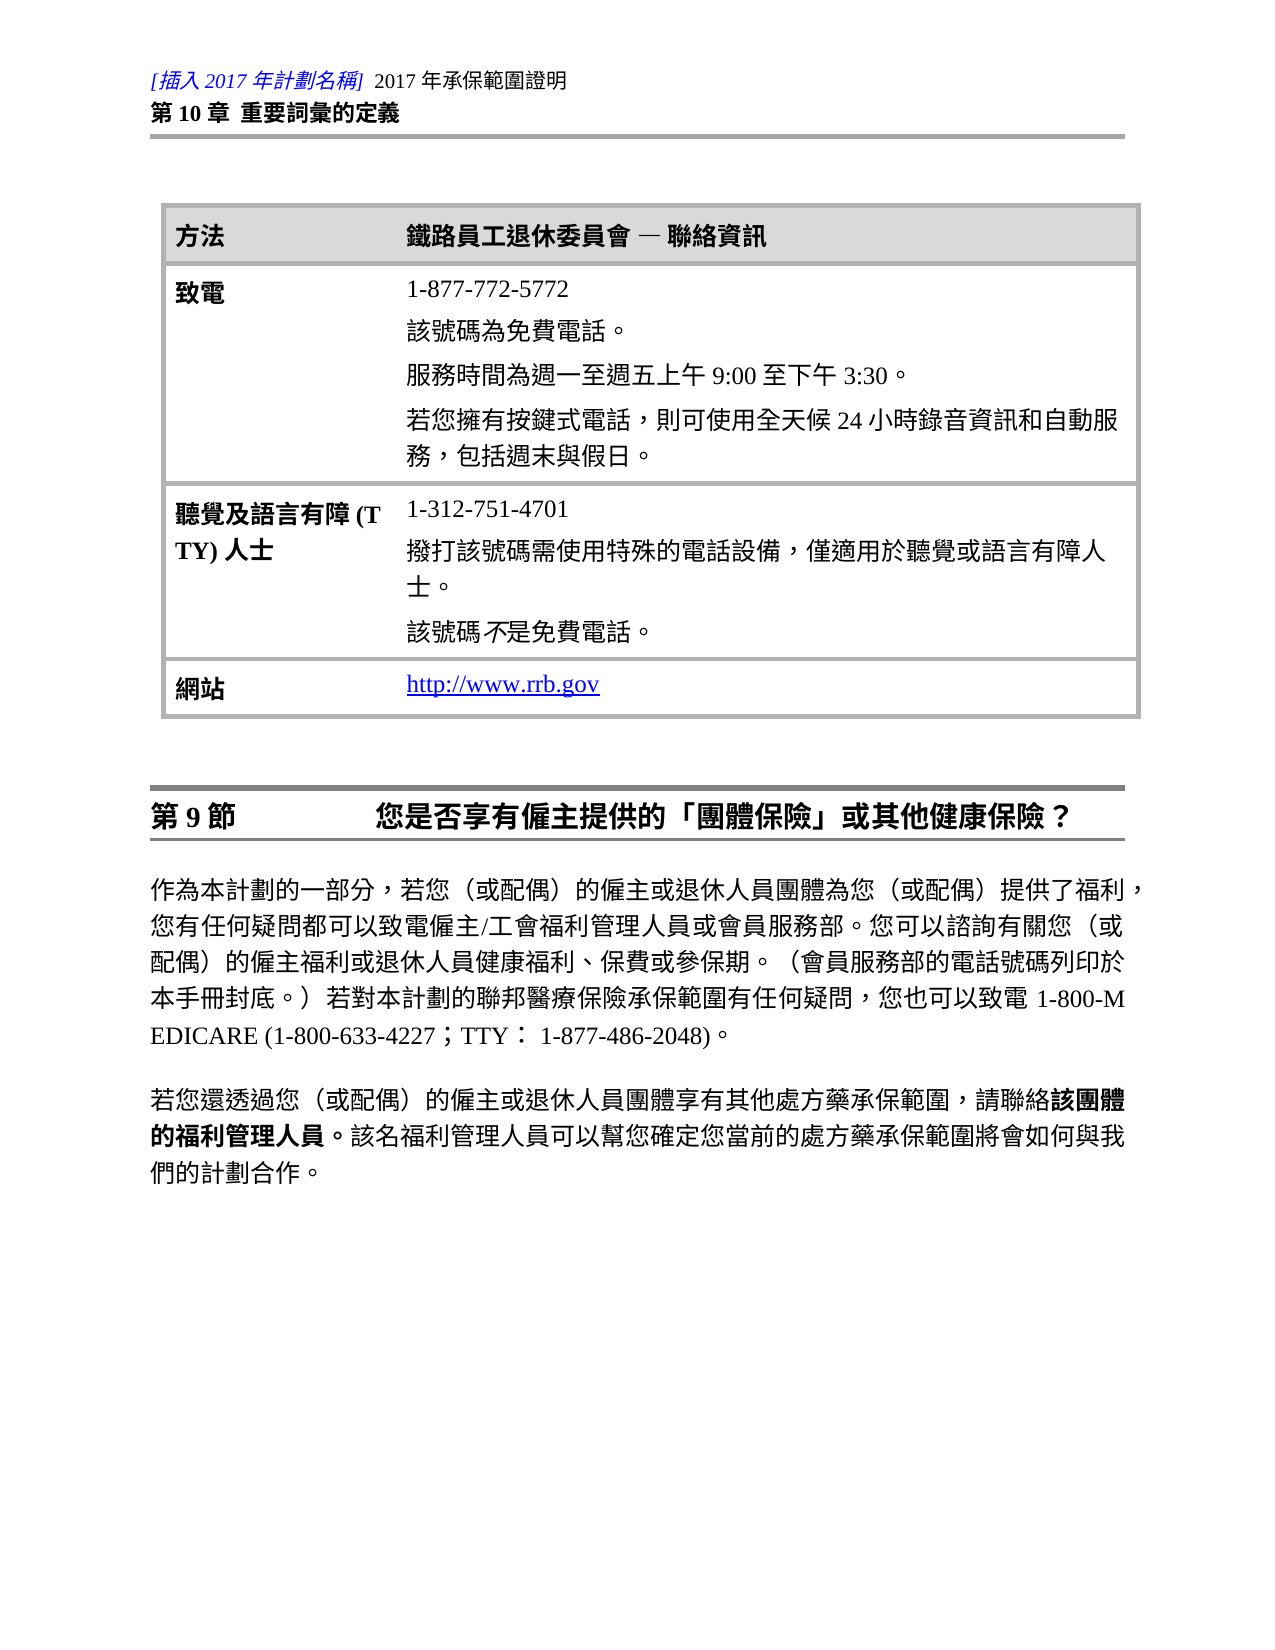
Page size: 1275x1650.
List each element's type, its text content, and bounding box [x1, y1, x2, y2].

table_header 方法 [166, 208, 395, 261]
table_cell 1-877-772-5772 該號碼為免費電話。 服務時間為週一至週五上午 9:00 至下午 3:30。 若您擁有按鍵式電話，則可使用全天候 24 小時錄音資訊和自動服務，包括週末與假日。 [395, 266, 1136, 481]
text 作為本計劃的一部分，若您（或配偶）的僱主或退休人員團體為您（或配偶）提供了福利，您有任何疑問都可以致電僱主/工會福利管理人員或會員服務部。您可以諮詢有關您（或配偶）的僱主福利或退休人員健康福利、保費或參保期。（會員服務部的電話號碼列印於本手冊封底。）若對本計劃的聯邦醫療保險承保範圍有任何疑問，您也可以致電 1-800-MEDICARE (1-800-633-4227；TTY： 1-877-486-2048)。 [150, 870, 1125, 1051]
table_cell 致電 [166, 266, 395, 481]
table_cell http://www.rrb.gov [395, 661, 1136, 714]
table_header 鐵路員工退休委員會 — 聯絡資訊 [395, 208, 1136, 261]
table_cell 聽覺及語言有障 (TTY) 人士 [166, 486, 395, 657]
table_cell 網站 [166, 661, 395, 714]
subtitle 第 9 節 您是否享有僱主提供的「團體保險」或其他健康保險？ [150, 791, 1125, 838]
text 若您還透過您（或配偶）的僱主或退休人員團體享有其他處方藥承保範圍，請聯絡該團體的福利管理人員。該名福利管理人員可以幫您確定您當前的處方藥承保範圍將會如何與我們的計劃合作。 [150, 1081, 1125, 1189]
table_cell 1-312-751-4701 撥打該號碼需使用特殊的電話設備，僅適用於聽覺或語言有障人士。 該號碼不是免費電話。 [395, 486, 1136, 657]
